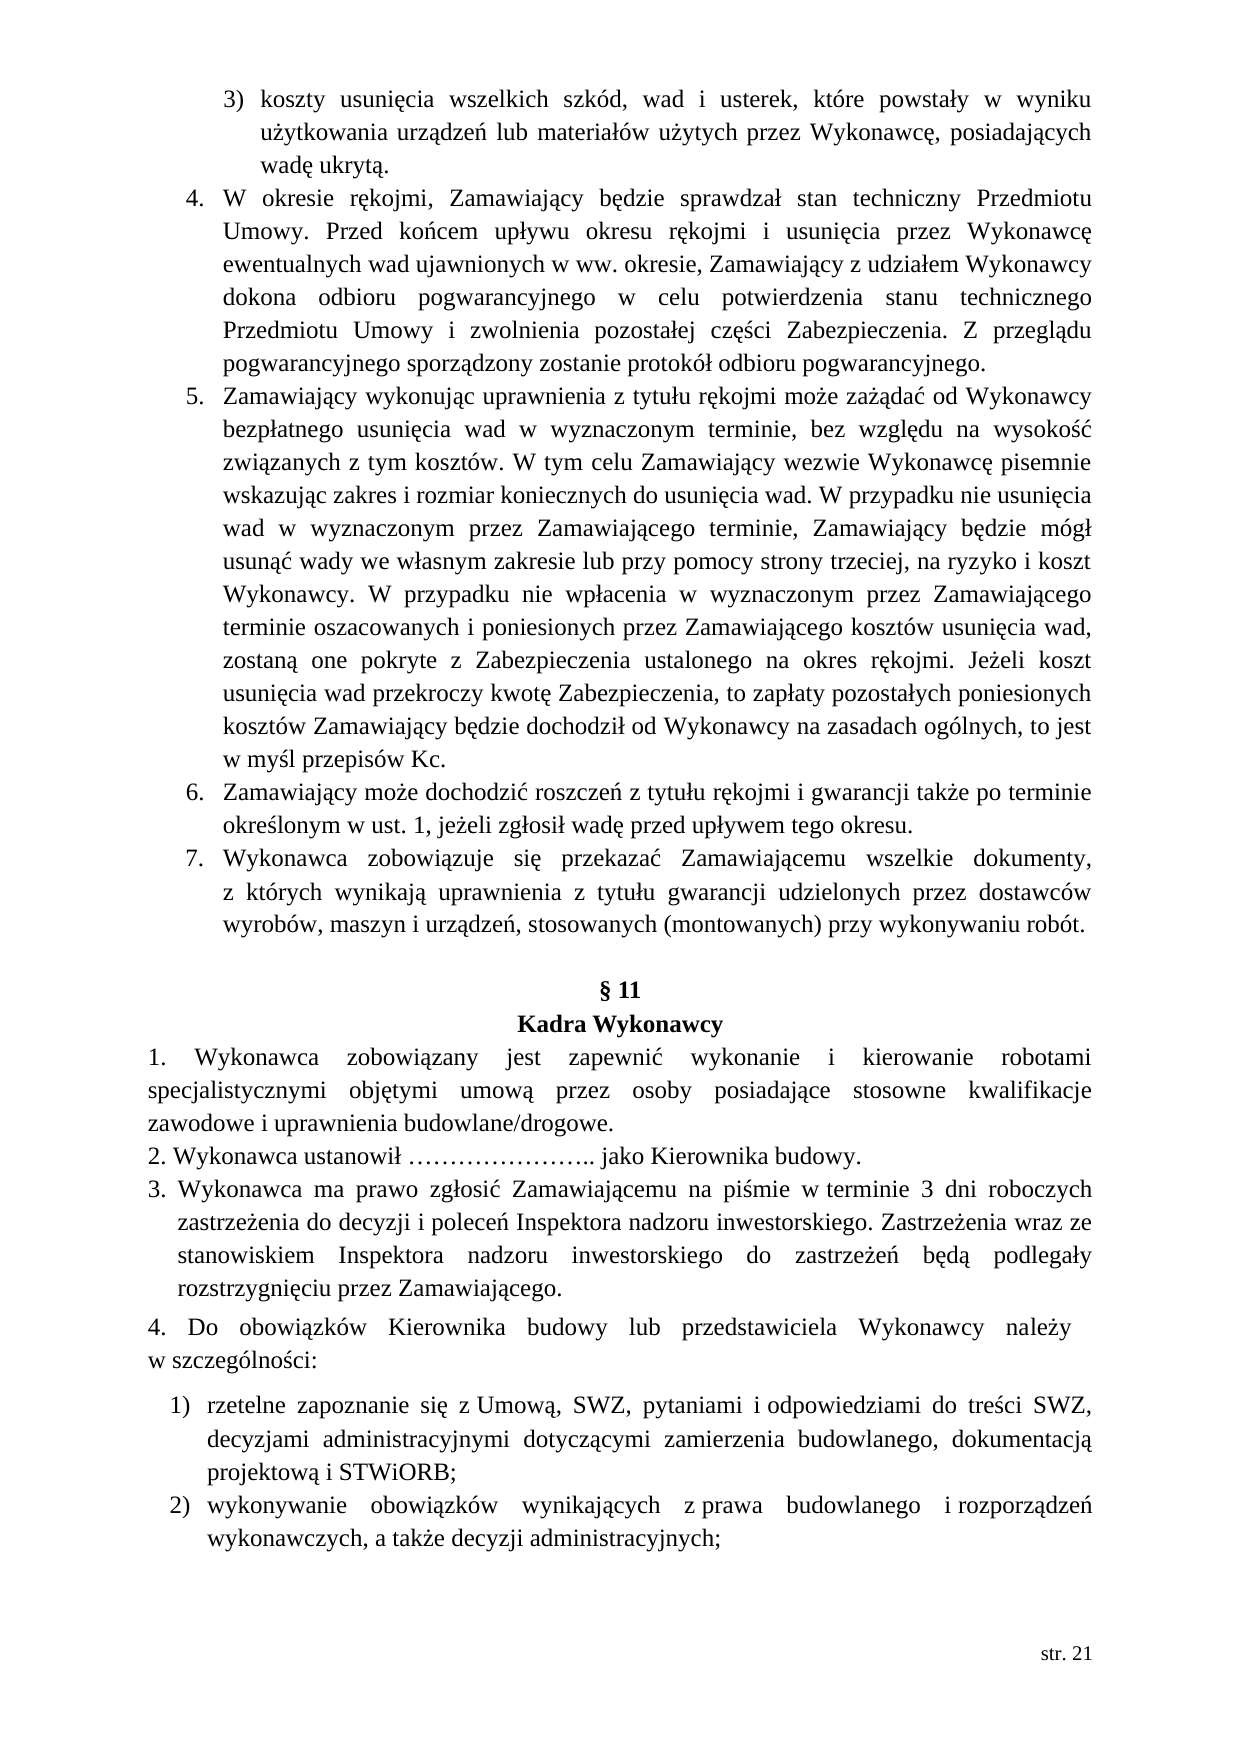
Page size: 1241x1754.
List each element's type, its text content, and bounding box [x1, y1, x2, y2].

list Zamawiający może dochodzić roszczeń z tytułu rękojmi i gwarancji także po terminie określonym w ust. 1, jeżeli zgłosił wadę przed upływem tego okresu. [186, 777, 1092, 839]
list W okresie rękojmi, Zamawiający będzie sprawdzał stan techniczny Przedmiotu Umowy. Przed końcem upływu okresu rękojmi i usunięcia przez Wykonawcę ewentualnych wad ujawnionych w ww. okresie, Zamawiający z udziałem Wykonawcy dokona odbioru pogwarancyjnego w celu potwierdzenia stanu technicznego Przedmiotu Umowy i zwolnienia pozostałej części Zabezpieczenia. Z przeglądu pogwarancyjnego sporządzony zostanie protokół odbioru pogwarancyjnego. [186, 183, 1092, 377]
list Wykonawca zobowiązuje się przekazać Zamawiającemu wszelkie dokumenty, z których wynikają uprawnienia z tytułu gwarancji udzielonych przez dostawców wyrobów, maszyn i urządzeń, stosowanych (montowanych) przy wykonywaniu robót. [185, 843, 1092, 938]
text Kadra Wykonawcy [148, 1009, 1092, 1037]
text 2. Wykonawca ustanowił ………………….. jako Kierownika budowy. [148, 1141, 1092, 1169]
text 3. Wykonawca ma prawo zgłosić Zamawiającemu na piśmie w terminie 3 dni roboczych zastrzeżenia do decyzji i poleceń Inspektora nadzoru inwestorskiego. Zastrzeżenia wraz ze stanowiskiem Inspektora nadzoru inwestorskiego do zastrzeżeń będą podlegały rozstrzygnięciu przez Zamawiającego. [148, 1174, 1092, 1302]
list koszty usunięcia wszelkich szkód, wad i usterek, które powstały w wyniku użytkowania urządzeń lub materiałów użytych przez Wykonawcę, posiadających wadę ukrytą. [223, 84, 1092, 179]
text 1. Wykonawca zobowiązany jest zapewnić wykonanie i kierowanie robotami specjalistycznymi objętymi umową przez osoby posiadające stosowne kwalifikacje zawodowe i uprawnienia budowlane/drogowe. [148, 1042, 1092, 1136]
list rzetelne zapoznanie się z Umową, SWZ, pytaniami i odpowiedziami do treści SWZ, decyzjami administracyjnymi dotyczącymi zamierzenia budowlanego, dokumentacją projektową i STWiORB; [169, 1391, 1092, 1485]
text 4. Do obowiązków Kierownika budowy lub przedstawiciela Wykonawcy należy w szczególności: [148, 1312, 1092, 1374]
text § 11 [148, 976, 1092, 1004]
list Zamawiający wykonując uprawnienia z tytułu rękojmi może zażądać od Wykonawcy bezpłatnego usunięcia wad w wyznaczonym terminie, bez względu na wysokość związanych z tym kosztów. W tym celu Zamawiający wezwie Wykonawcę pisemnie wskazując zakres i rozmiar koniecznych do usunięcia wad. W przypadku nie usunięcia wad w wyznaczonym przez Zamawiającego terminie, Zamawiający będzie mógł usunąć wady we własnym zakresie lub przy pomocy strony trzeciej, na ryzyko i koszt Wykonawcy. W przypadku nie wpłacenia w wyznaczonym przez Zamawiającego terminie oszacowanych i poniesionych przez Zamawiającego kosztów usunięcia wad, zostaną one pokryte z Zabezpieczenia ustalonego na okres rękojmi. Jeżeli koszt usunięcia wad przekroczy kwotę Zabezpieczenia, to zapłaty pozostałych poniesionych kosztów Zamawiający będzie dochodził od Wykonawcy na zasadach ogólnych, to jest w myśl przepisów Kc. [186, 381, 1092, 773]
list wykonywanie obowiązków wynikających z prawa budowlanego i rozporządzeń wykonawczych, a także decyzji administracyjnych; [169, 1490, 1092, 1551]
